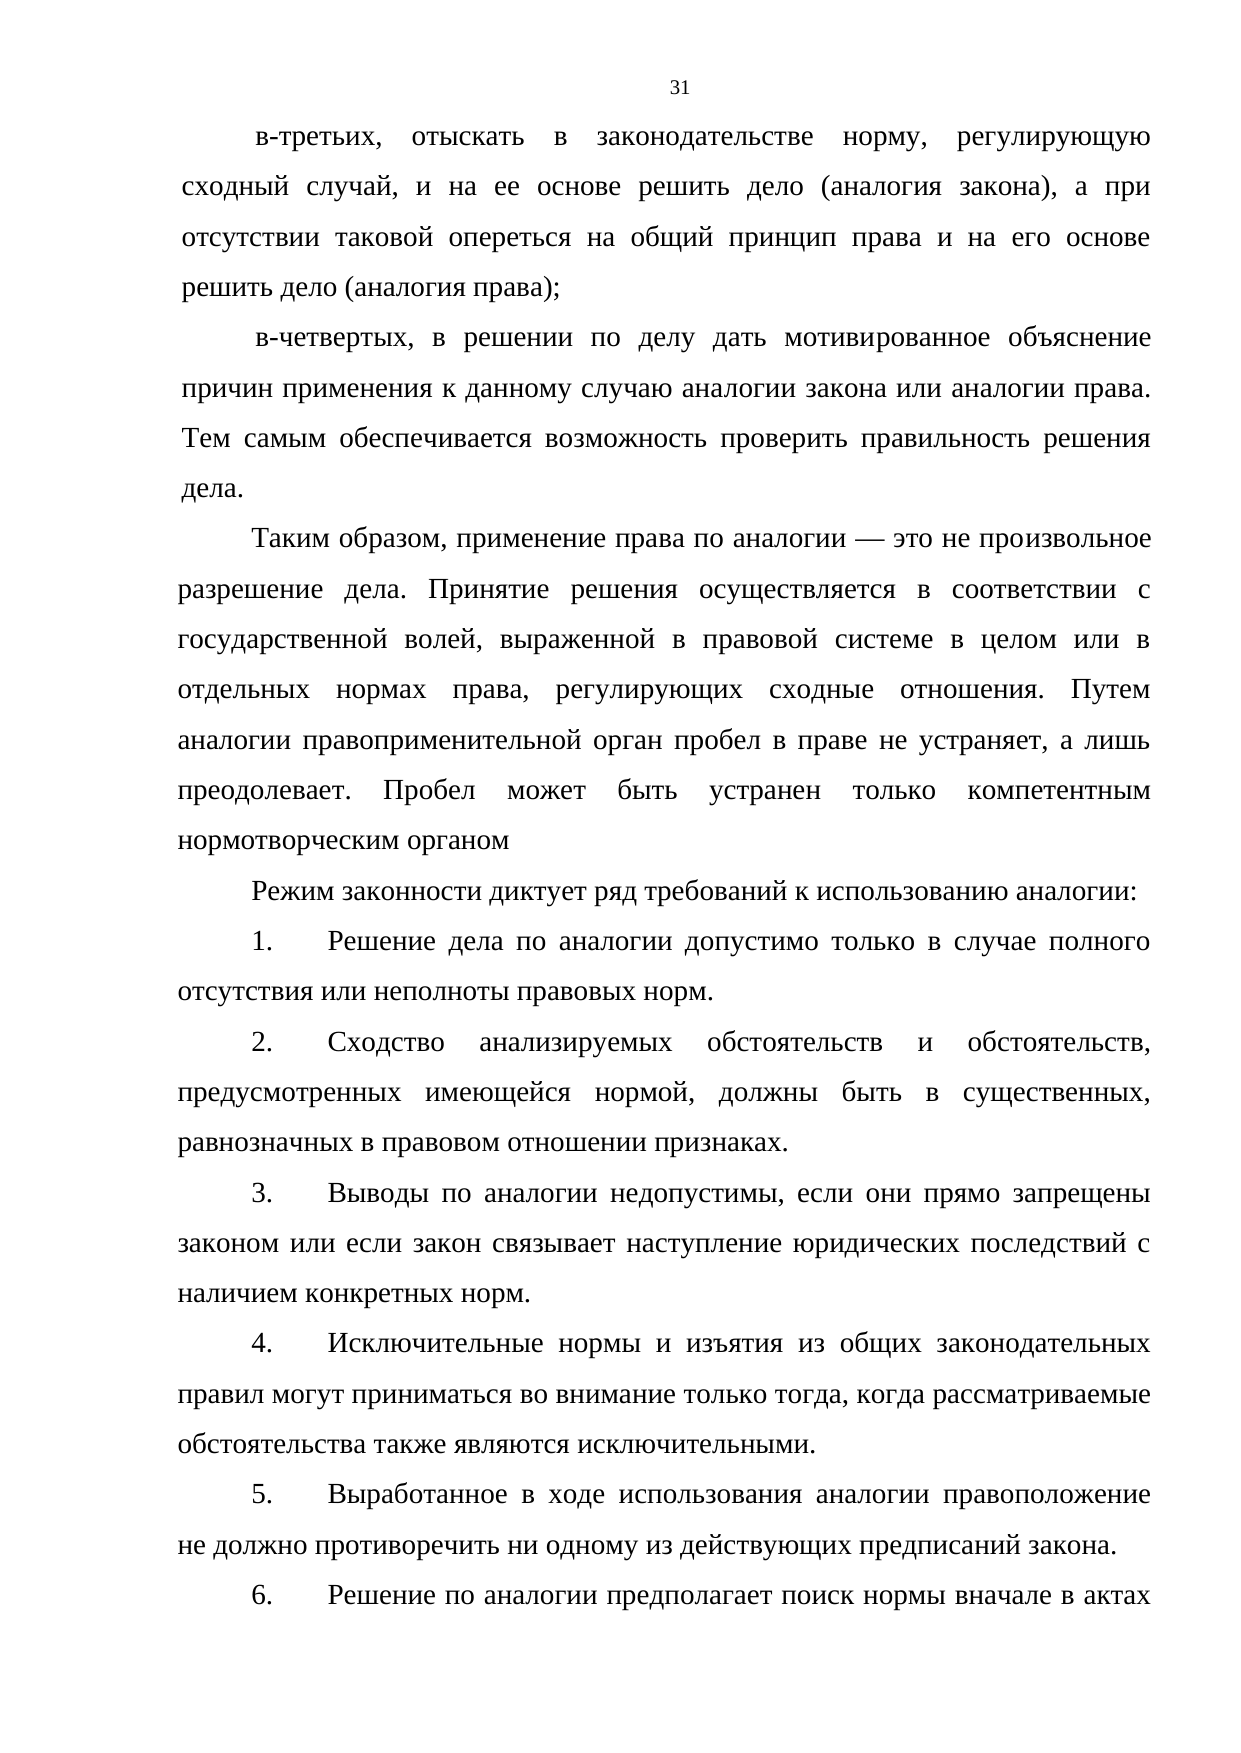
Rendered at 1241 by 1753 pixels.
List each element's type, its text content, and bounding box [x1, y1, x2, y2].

list Сходство анализируемых обстоятельств и обстоятельств, предусмотренных имеющейся нормой, должны быть в существенных, равнозначных в правовом отношении признаках. [177, 1024, 1152, 1158]
list Выводы по аналогии недопустимы, если они прямо запрещены законом или если закон связывает наступление юридических последствий с наличием конкретных норм. [177, 1175, 1152, 1309]
text в-третьих, отыскать в законодательстве норму, регулирующую сходный случай, и на ее основе решить дело (аналогия закона), а при отсутствии таковой опереться на общий принцип права и на его основе решить дело (аналогия права); [181, 118, 1152, 303]
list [177, 1577, 1152, 1611]
list Исключительные нормы и изъятия из общих законодательных правил могут приниматься во внимание только тогда, когда рассматриваемые обстоятельства также являются исключительными. [177, 1326, 1152, 1460]
text Режим законности диктует ряд требований к использованию аналогии: [177, 873, 1152, 906]
list Выработанное в ходе использования аналогии правоположение не должно противоречить ни одному из действующих предписаний закона. [177, 1477, 1152, 1560]
list Решение дела по аналогии допустимо только в случае полного отсутствия или неполноты правовых норм. [177, 923, 1152, 1007]
text Таким образом, применение права по аналогии — это не произвольное разрешение дела. Принятие решения осуществляется в соответствии с государственной волей, выраженной в правовой системе в целом или в отдельных нормах права, регулирующих сходные отношения. Путем аналогии правоприменительной орган пробел в праве не устраняет, а лишь преодолевает. Пробел может быть устранен только компетентным нормотворческим органом [177, 521, 1152, 856]
text в-четвертых, в решении по делу дать мотивированное объяснение причин применения к данному случаю аналогии закона или аналогии права. Тем самым обеспечивается возможность проверить правильность решения дела. [181, 319, 1152, 504]
